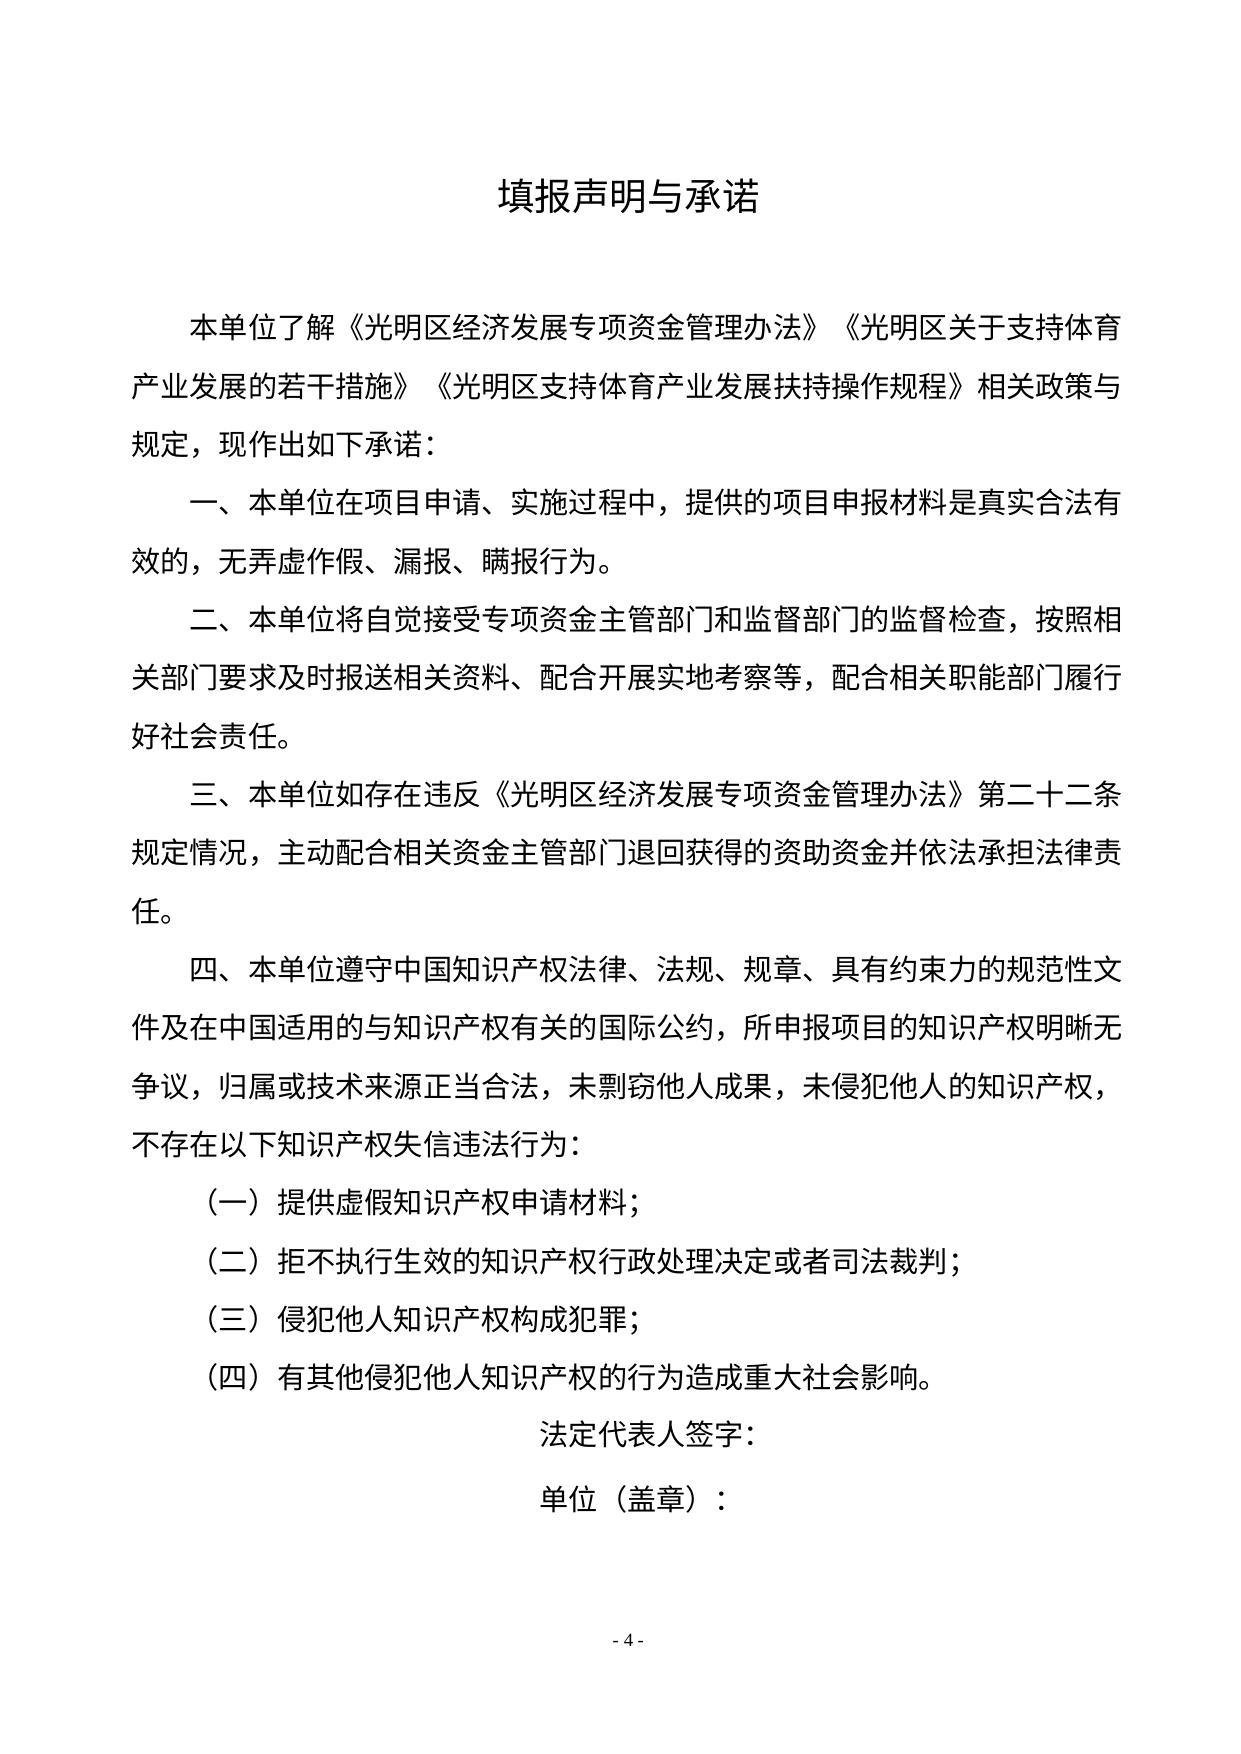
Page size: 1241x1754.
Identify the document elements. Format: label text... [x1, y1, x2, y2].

text 法定代表人签字： [131, 1400, 1125, 1465]
text （四）有其他侵犯他人知识产权的行为造成重大社会影响。 [131, 1342, 1125, 1400]
text 本单位了解《光明区经济发展专项资金管理办法》《光明区关于支持体育产业发展的若干措施》《光明区支持体育产业发展扶持操作规程》相关政策与规定，现作出如下承诺： [131, 292, 1125, 467]
text （三）侵犯他人知识产权构成犯罪； [131, 1284, 1125, 1342]
text 单位（盖章）： [131, 1465, 1125, 1530]
text 四、本单位遵守中国知识产权法律、法规、规章、具有约束力的规范性文件及在中国适用的与知识产权有关的国际公约，所申报项目的知识产权明晰无争议，归属或技术来源正当合法，未剽窃他人成果，未侵犯他人的知识产权，不存在以下知识产权失信违法行为： [131, 934, 1125, 1167]
text 填报声明与承诺 [131, 162, 1125, 227]
text 一、本单位在项目申请、实施过程中，提供的项目申报材料是真实合法有效的，无弄虚作假、漏报、瞒报行为。 [131, 467, 1125, 584]
text （二）拒不执行生效的知识产权行政处理决定或者司法裁判； [131, 1225, 1125, 1284]
text 三、本单位如存在违反《光明区经济发展专项资金管理办法》第二十二条规定情况，主动配合相关资金主管部门退回获得的资助资金并依法承担法律责任。 [131, 759, 1125, 934]
text （一）提供虚假知识产权申请材料； [131, 1167, 1125, 1225]
text 二、本单位将自觉接受专项资金主管部门和监督部门的监督检查，按照相关部门要求及时报送相关资料、配合开展实地考察等，配合相关职能部门履行好社会责任。 [131, 584, 1125, 759]
